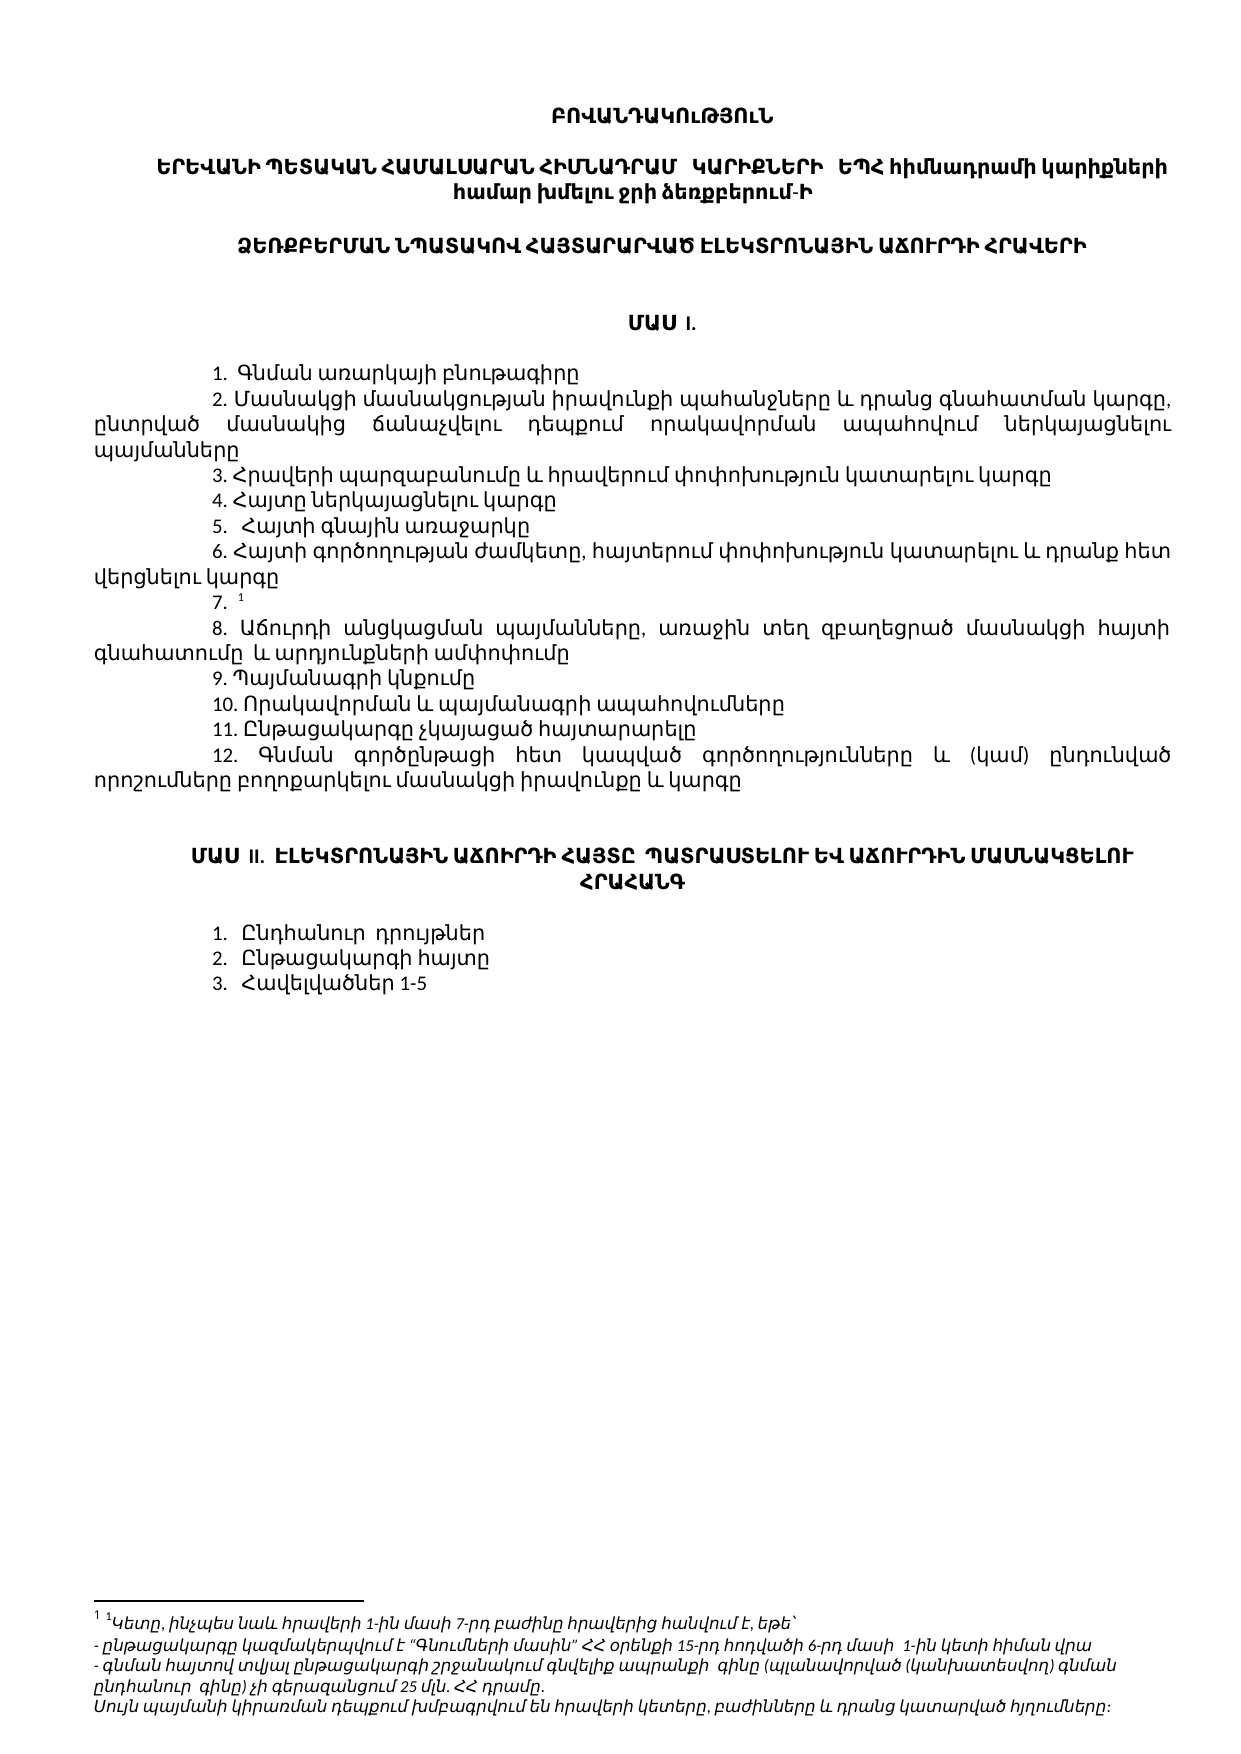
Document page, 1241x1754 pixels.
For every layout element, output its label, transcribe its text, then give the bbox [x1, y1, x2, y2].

text 12. Գնման գործընթացի հետ կապված գործողությունները և (կամ) ընդունված որոշումները բողոքարկելու մասնակցի իրավունքը և կարգը [94, 742, 1171, 793]
text ՁԵՌՔԲԵՐՄԱՆ ՆՊԱՏԱԿՈՎ ՀԱՅՏԱՐԱՐՎԱԾ ԷԼԵԿՏՐՈՆԱՅԻՆ ԱՃՈՒՐԴԻ ՀՐԱՎԵՐԻ [94, 233, 1171, 259]
text 1. Գնման առարկայի բնութագիրը [94, 361, 1171, 386]
text 1. Ընդհանուր դրույթներ [94, 920, 1171, 945]
text 8. Աճուրդի անցկացման պայմանները, առաջին տեղ զբաղեցրած մասնակցի հայտի գնահատումը և արդյունքների ամփոփումը [94, 615, 1171, 666]
text ՄԱՍ I. [94, 310, 1171, 335]
text 9. Պայմանագրի կնքումը [94, 666, 1171, 691]
text 4. Հայտը ներկայացնելու կարգը [94, 488, 1171, 513]
text 3. Հավելվածներ 1-5 [94, 971, 1171, 996]
text ԲՈՎԱՆԴԱԿՈւԹՅՈւՆ [94, 103, 1171, 128]
text 6. Հայտի գործողության ժամկետը, հայտերում փոփոխություն կատարելու և դրանք հետ վերցնելու կարգը [94, 538, 1171, 589]
text 3. Հրավերի պարզաբանումը և հրավերում փոփոխություն կատարելու կարգը [94, 462, 1171, 488]
text 2. Ընթացակարգի հայտը [94, 945, 1171, 971]
text 10. Որակավորման և պայմանագրի ապահովումները [94, 691, 1171, 716]
text ՄԱՍ II. ԷԼԵԿՏՐՈՆԱՅԻՆ ԱՃՈԻՐԴԻ ՀԱՅՏԸ ՊԱՏՐԱՍՏԵԼՈՒ ԵՎ ԱՃՈՒՐԴԻՆ ՄԱՍՆԱԿՑԵԼՈՒ ՀՐԱՀԱՆԳ [94, 843, 1171, 894]
text 2. Մասնակցի մասնակցության իրավունքի պահանջները և դրանց գնահատման կարգը, ընտրված մասնակից ճանաչվելու դեպքում որակավորման ապահովում ներկայացնելու պայմանները [94, 386, 1171, 462]
text 7. 1 [94, 589, 1171, 615]
text ԵՐԵՎԱՆԻ ՊԵՏԱԿԱՆ ՀԱՄԱԼՍԱՐԱՆ ՀԻՄՆԱԴՐԱՄ ԿԱՐԻՔՆԵՐԻ ԵՊՀ հիմնադրամի կարիքների համար խմելու ջրի ձեռքբերում-Ի [94, 154, 1171, 205]
text 11. Ընթացակարգը չկայացած հայտարարելը [94, 716, 1171, 742]
text 5. Հայտի գնային առաջարկը [94, 513, 1171, 538]
